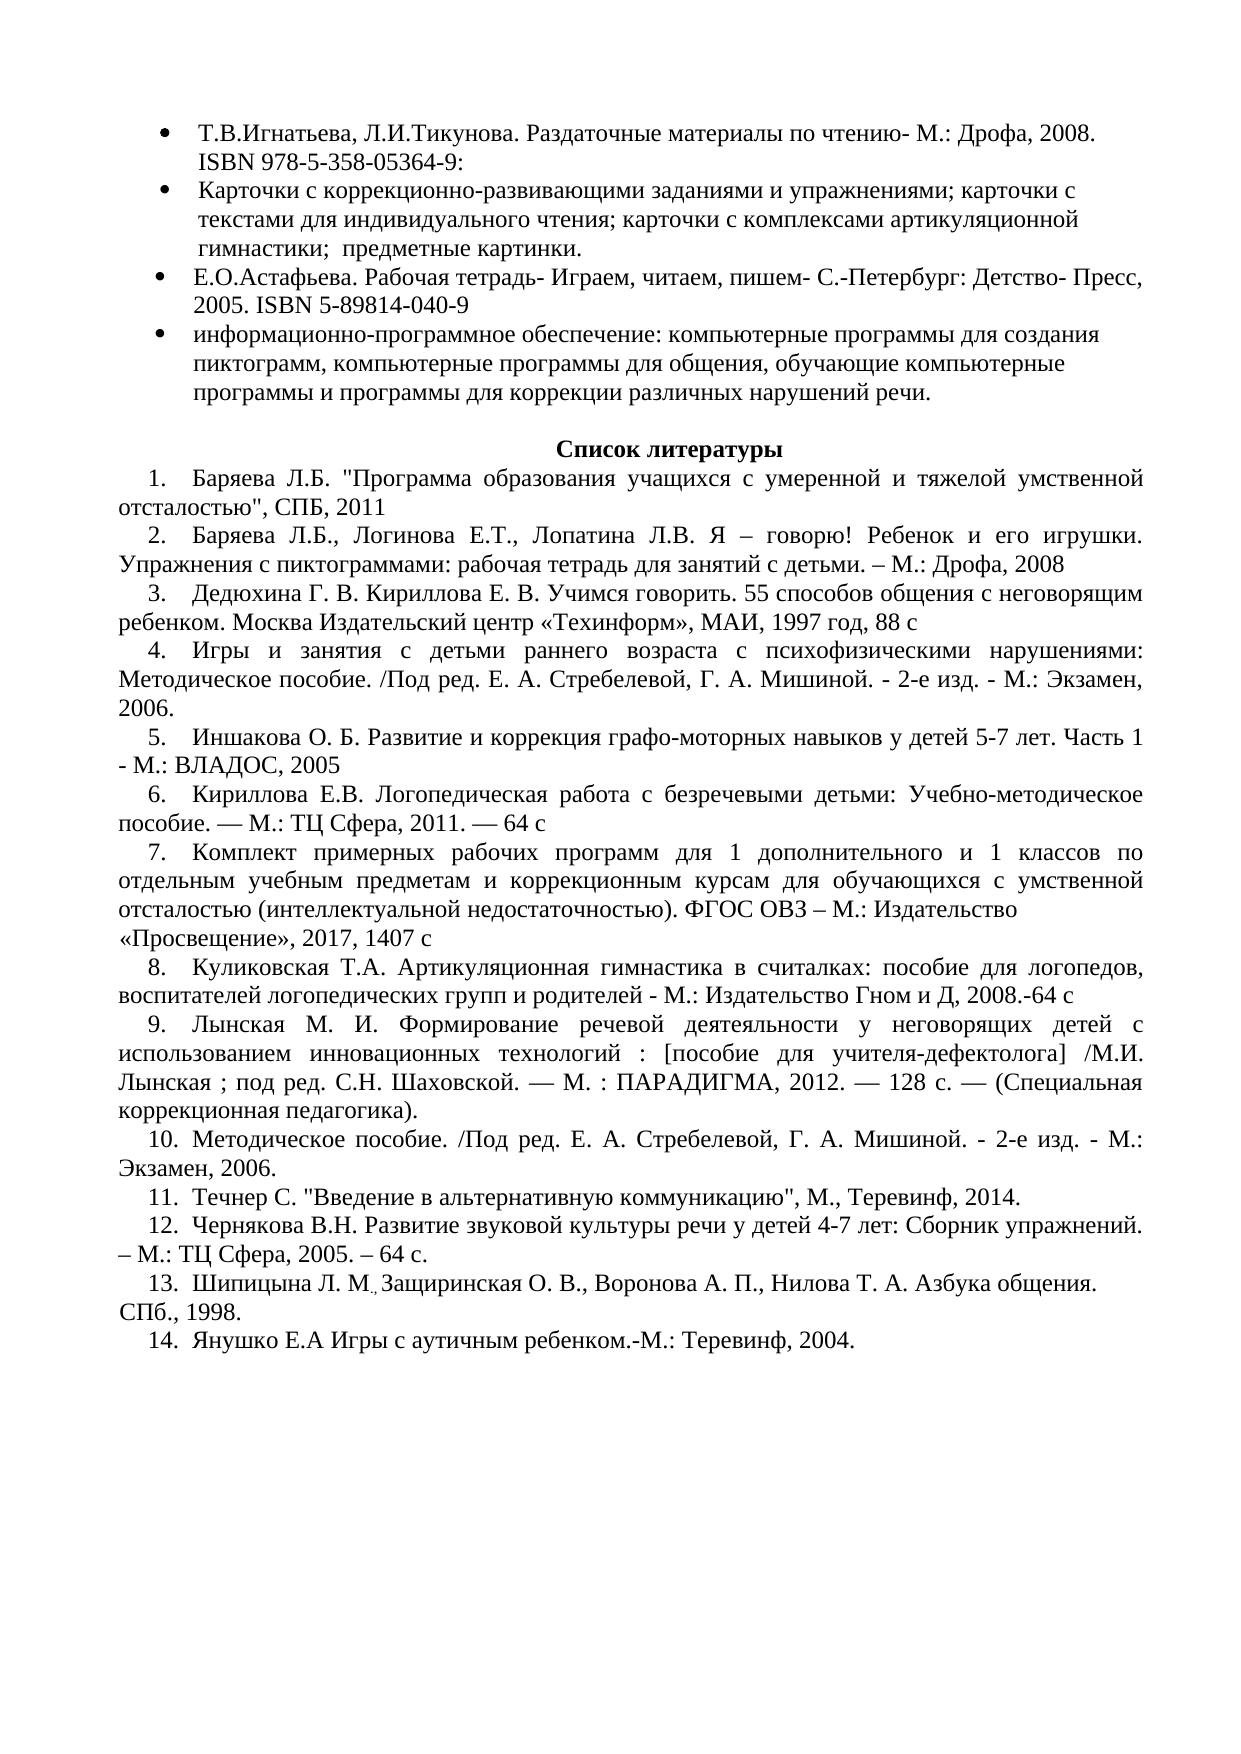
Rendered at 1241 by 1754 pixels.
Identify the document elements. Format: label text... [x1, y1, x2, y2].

list Баряева Л.Б., Логинова Е.Т., Лопатина Л.В. Я – говорю! Ребенок и его игрушки. Упражнения с пиктограммами: рабочая тетрадь для занятий с детьми. – М.: Дрофа, 2008 [118, 521, 1145, 578]
list Шипицына Л. М., Защиринская О. В., Воронова А. П., Нилова Т. А. Азбука общения. [118, 1268, 1145, 1297]
list Кириллова Е.В. Логопедическая работа с безречевыми детьми: Учебно-методическое пособие. — М.: ТЦ Сфера, 2011. — 64 с [118, 779, 1145, 837]
list Баряева Л.Б. "Программа образования учащихся с умеренной и тяжелой умственной отсталостью", СПБ, 2011 [118, 463, 1145, 521]
list Т.В.Игнатьева, Л.И.Тикунова. Раздаточные материалы по чтению- М.: Дрофа, 2008. ISBN 978-5-358-05364-9: [160, 118, 1152, 176]
text «Просвещение», 2017, 1407 с [119, 923, 1145, 952]
list Иншакова О. Б. Развитие и коррекция графо-моторных навыков у детей 5-7 лет. Часть 1 - М.: ВЛАДОС, 2005 [118, 722, 1145, 779]
list информационно-программное обеспечение: компьютерные программы для создания пиктограмм, компьютерные программы для общения, обучающие компьютерные программы и программы для коррекции различных нарушений речи. [156, 319, 1152, 406]
list Комплект примерных рабочих программ для 1 дополнительного и 1 классов по отдельным учебным предметам и коррекционным курсам для обучающихся с умственной отсталостью (интеллектуальной недостаточностью). ФГОС ОВЗ – М.: Издательство [118, 837, 1145, 923]
text СПб., 1998. [119, 1297, 1145, 1326]
list Лынская М. И. Формирование речевой деятеяльности у неговорящих детей с использованием инновационных технологий : [пособие для учителя-дефектолога] /М.И. Лынская ; под ред. С.Н. Шаховской. — М. : ПАРАДИГМА, 2012. — 128 с. — (Специальная коррекционная педагогика). [118, 1009, 1145, 1124]
list Течнер С. "Введение в альтернативную коммуникацию", М., Теревинф, 2014. [118, 1182, 1145, 1211]
list Карточки с коррекционно-развивающими заданиями и упражнениями; карточки с текстами для индивидуального чтения; карточки с комплексами артикуляционной гимнастики; предметные картинки. [160, 176, 1152, 262]
list Методическое пособие. /Под ред. Е. А. Стребелевой, Г. А. Мишиной. - 2-е изд. - М.: Экзамен, 2006. [118, 1124, 1145, 1182]
list Чернякова В.Н. Развитие звуковой культуры речи у детей 4-7 лет: Сборник упражнений. – М.: ТЦ Сфера, 2005. – 64 с. [118, 1211, 1145, 1268]
list Куликовская Т.А. Артикуляционная гимнастика в считалках: пособие для логопедов, воспитателей логопедических групп и родителей - М.: Издательство Гном и Д, 2008.-64 с [118, 952, 1145, 1009]
list Игры и занятия с детьми раннего возраста с психофизическими нарушениями: Методическое пособие. /Под ред. Е. А. Стребелевой, Г. А. Мишиной. - 2-е изд. - М.: Экзамен, 2006. [118, 636, 1145, 722]
list Янушко Е.А Игры с аутичным ребенком.-М.: Теревинф, 2004. [118, 1326, 1145, 1354]
list Е.О.Астафьева. Рабочая тетрадь- Играем, читаем, пишем- С.-Петербург: Детство- Пресс, 2005. ISBN 5-89814-040-9 [156, 262, 1152, 319]
list Дедюхина Г. В. Кириллова Е. В. Учимся говорить. 55 способов общения с неговорящим ребенком. Москва Издательский центр «Техинформ», МАИ, 1997 год, 88 с [118, 578, 1145, 636]
text Список литературы [189, 434, 1150, 463]
